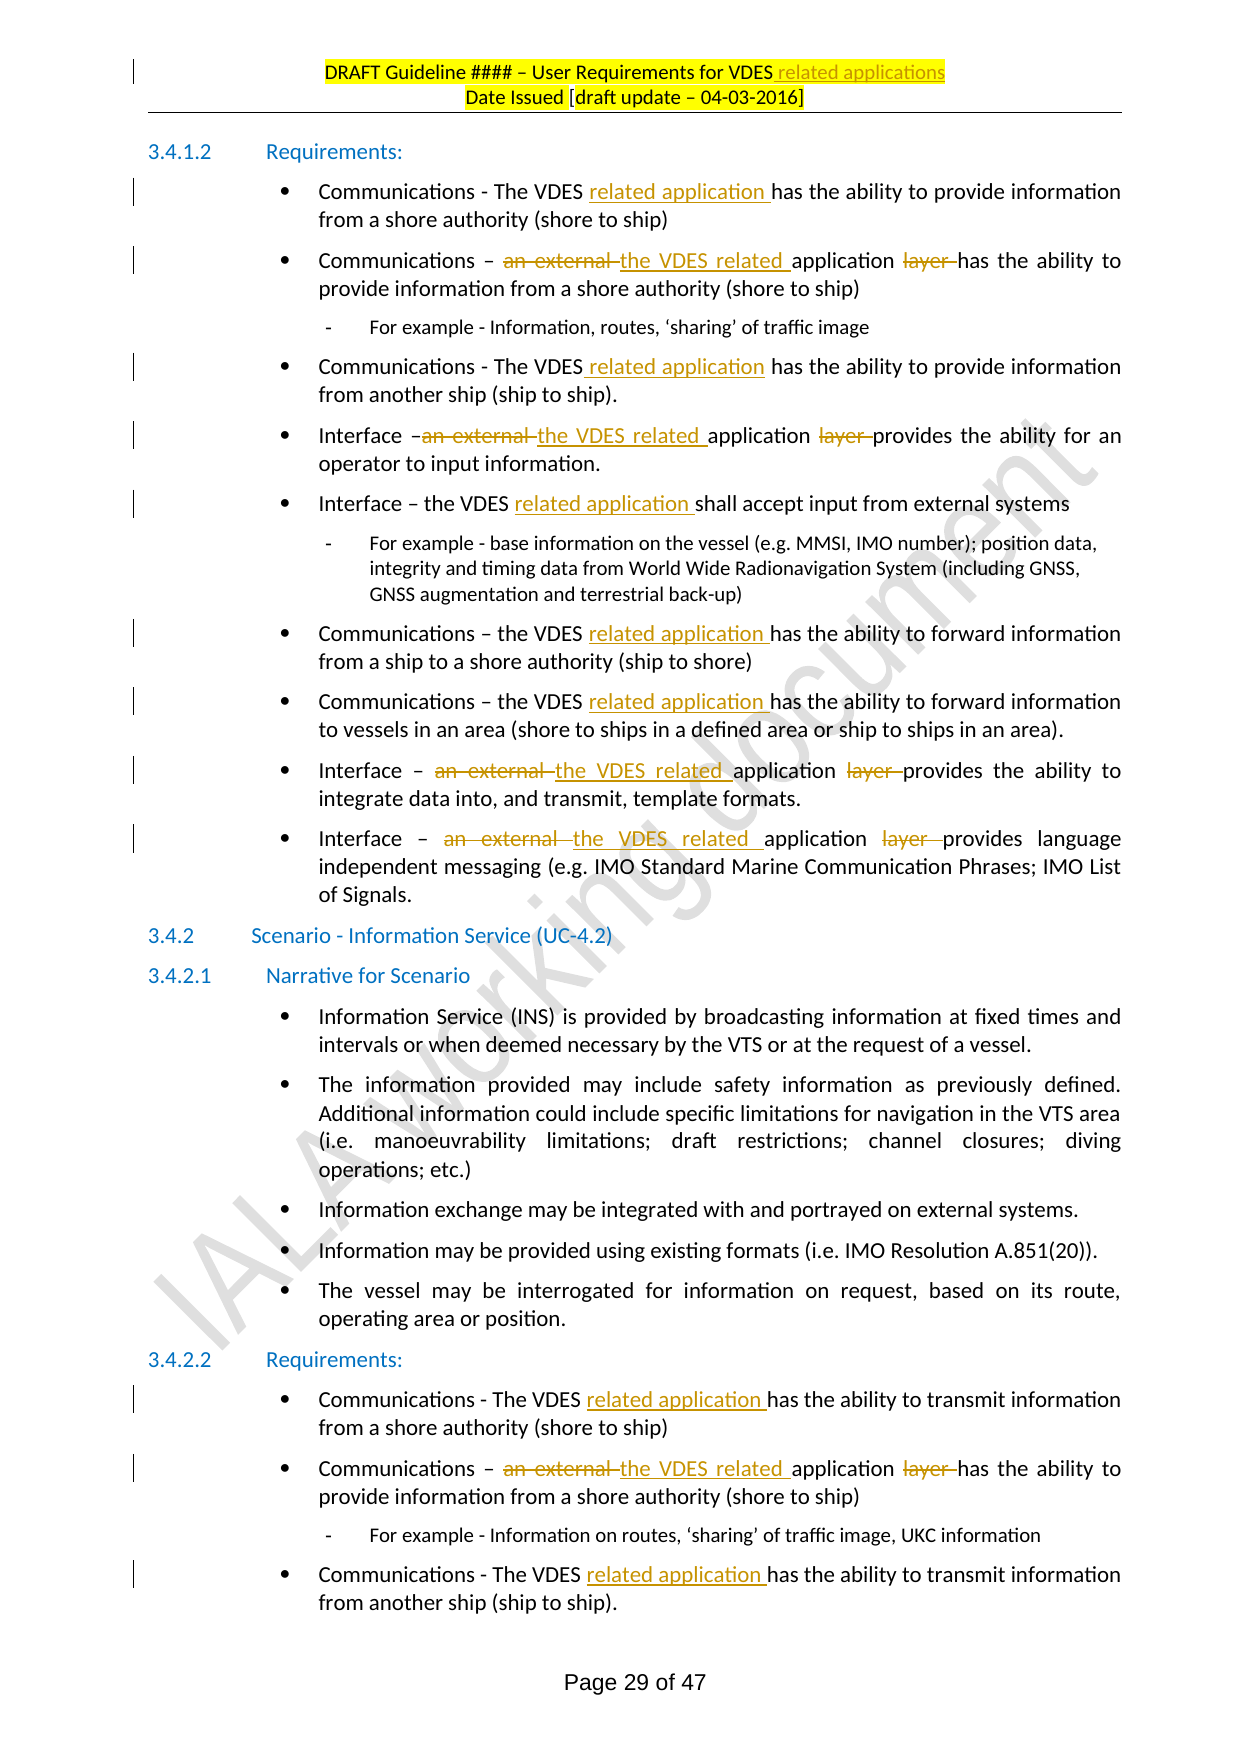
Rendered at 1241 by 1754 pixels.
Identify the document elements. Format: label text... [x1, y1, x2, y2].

subtitle Requirements: [148, 1345, 1122, 1373]
text For example - Information, routes, ‘sharing’ of traffic image [325, 314, 1122, 340]
text The vessel may be interrogated for information on request, based on its route, operating area or position. [281, 1276, 1122, 1332]
text Interface – application provides language independent messaging (e.g. IMO Standard Marine Communication Phrases; IMO List of Signals. [281, 824, 1122, 908]
text Interface – the VDES shall accept input from external systems [281, 489, 1122, 518]
text Communications – the VDES has the ability to forward information from a ship to a shore authority (ship to shore) [281, 619, 1122, 675]
text Information exchange may be integrated with and portrayed on external systems. [281, 1195, 1122, 1223]
subtitle Narrative for Scenario [148, 962, 1122, 989]
text Interface –application provides the ability for an operator to input information. [281, 421, 1122, 477]
text For example - base information on the vessel (e.g. MMSI, IMO number); position data, integrity and timing data from World Wide Radionavigation System (including GNSS, GNSS augmentation and terrestrial back-up) [325, 530, 1122, 606]
text Communications - The VDES has the ability to transmit information from another ship (ship to ship). [281, 1560, 1122, 1616]
text Communications - The VDES has the ability to provide information from a shore authority (shore to ship) [281, 177, 1122, 233]
text Communications – application has the ability to provide information from a shore authority (shore to ship) [281, 1454, 1122, 1510]
text Communications – the VDES has the ability to forward information to vessels in an area (shore to ships in a defined area or ship to ships in an area). [281, 687, 1122, 743]
text The information provided may include safety information as previously defined. Additional information could include specific limitations for navigation in the VTS area (i.e. manoeuvrability limitations; draft restrictions; channel closures; diving operations; etc.) [281, 1071, 1122, 1183]
text Information Service (INS) is provided by broadcasting information at fixed times and intervals or when deemed necessary by the VTS or at the request of a vessel. [281, 1002, 1122, 1058]
text For example - Information on routes, ‘sharing’ of traffic image, UKC information [325, 1522, 1122, 1548]
subtitle Scenario - Information Service (UC-4.2) [148, 921, 1122, 949]
text Communications - The VDES has the ability to provide information from another ship (ship to ship). [281, 352, 1122, 408]
text Communications - The VDES has the ability to transmit information from a shore authority (shore to ship) [281, 1385, 1122, 1441]
subtitle Requirements: [148, 137, 1122, 165]
text Information may be provided using existing formats (i.e. IMO Resolution A.851(20)). [281, 1236, 1122, 1264]
text Communications – application has the ability to provide information from a shore authority (shore to ship) [281, 246, 1122, 302]
text Interface – application provides the ability to integrate data into, and transmit, template formats. [281, 756, 1122, 812]
